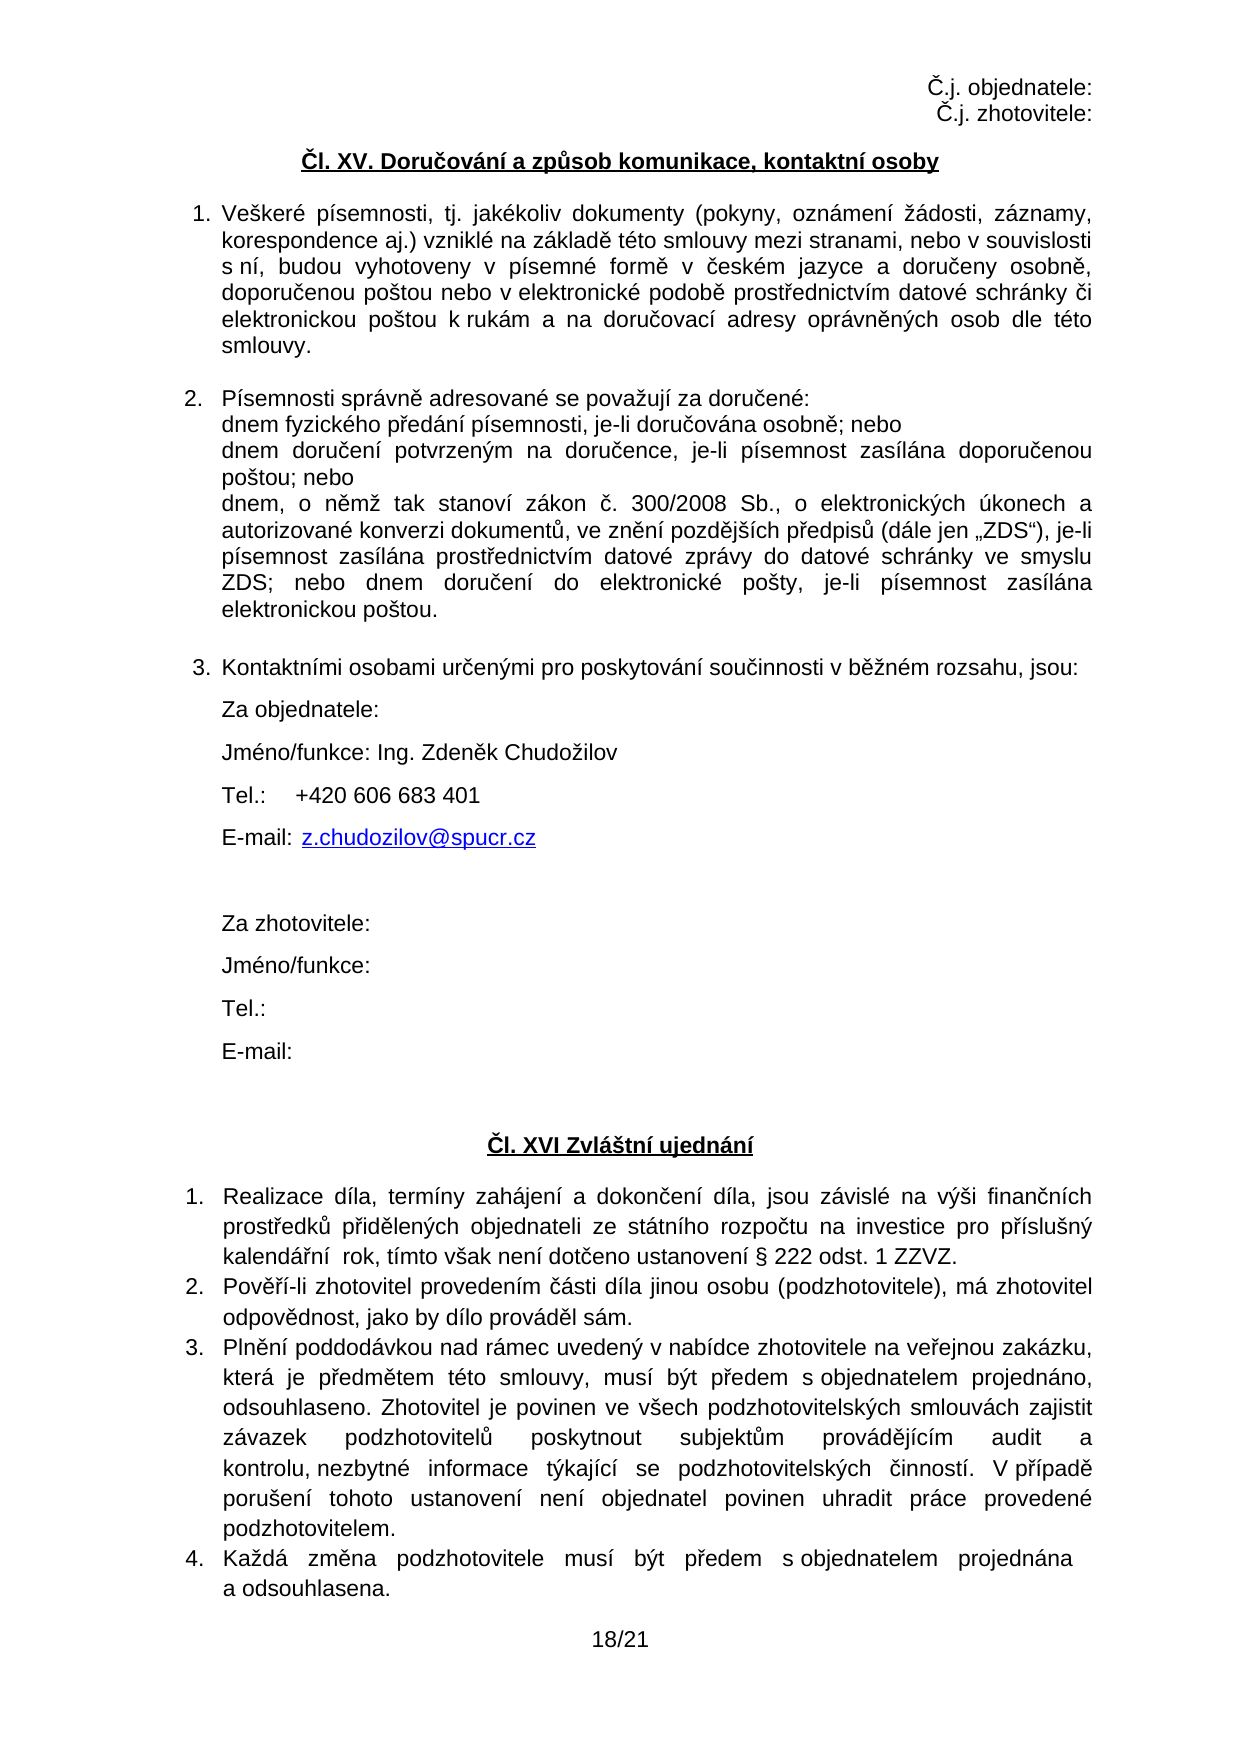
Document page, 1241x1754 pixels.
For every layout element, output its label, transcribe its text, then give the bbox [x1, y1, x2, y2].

list Pověří-li zhotovitel provedením části díla jinou osobu (podzhotovitele), má zhotovitel odpovědnost, jako by dílo prováděl sám. [185, 1273, 1093, 1330]
text dnem fyzického předání písemnosti, je-li doručována osobně; nebo [148, 411, 1093, 437]
text Čl. XVI Zvláštní ujednání [148, 1132, 1093, 1158]
text E-mail: z.chudozilov@spucr.cz [192, 824, 1093, 851]
text dnem doručení potvrzeným na doručence, je-li písemnost zasílána doporučenou poštou; nebo [221, 437, 1093, 490]
text Jméno/funkce: Ing. Zdeněk Chudožilov [148, 739, 1093, 765]
text Čl. XV. Doručování a způsob komunikace, kontaktní osoby [148, 148, 1093, 174]
text dnem, o němž tak stanoví zákon č. 300/2008 Sb., o elektronických úkonech a autorizované konverzi dokumentů, ve znění pozdějších předpisů (dále jen „ZDS“), je-li písemnost zasílána prostřednictvím datové zprávy do datové schránky ve smyslu ZDS; nebo dnem doručení do elektronické pošty, je-li písemnost zasílána elektronickou poštou. [221, 490, 1093, 622]
text E-mail: [192, 1038, 1093, 1064]
list Každá změna podzhotovitele musí být předem s objednatelem projednána a odsouhlasena. [185, 1545, 1093, 1602]
text Jméno/funkce: [192, 952, 1093, 979]
list Písemnosti správně adresované se považují za doručené: [184, 385, 1093, 411]
text Za objednatele: [185, 696, 1093, 723]
list Plnění poddodávkou nad rámec uvedený v nabídce zhotovitele na veřejnou zakázku, která je předmětem této smlouvy, musí být předem s objednatelem projednáno, odsouhlaseno. Zhotovitel je povinen ve všech podzhotovitelských smlouvách zajistit závazek podzhotovitelů poskytnout subjektům provádějícím audit a kontrolu, nezbytné informace týkající se podzhotovitelských činností. V případě porušení tohoto ustanovení není objednatel povinen uhradit práce provedené podzhotovitelem. [185, 1334, 1093, 1541]
text Za zhotovitele: [192, 910, 1093, 936]
list Realizace díla, termíny zahájení a dokončení díla, jsou závislé na výši finančních prostředků přidělených objednateli ze státního rozpočtu na investice pro příslušný kalendářní rok, tímto však není dotčeno ustanovení § 222 odst. 1 ZZVZ. [185, 1183, 1093, 1269]
text Tel.: +420 606 683 401 [192, 782, 1093, 808]
text Tel.: [192, 995, 1093, 1022]
list Kontaktními osobami určenými pro poskytování součinnosti v běžném rozsahu, jsou: [192, 653, 1093, 680]
list Veškeré písemnosti, tj. jakékoliv dokumenty (pokyny, oznámení žádosti, záznamy, korespondence aj.) vzniklé na základě této smlouvy mezi stranami, nebo v souvislosti s ní, budou vyhotoveny v písemné formě v českém jazyce a doručeny osobně, doporučenou poštou nebo v elektronické podobě prostřednictvím datové schránky či elektronickou poštou k rukám a na doručovací adresy oprávněných osob dle této smlouvy. [192, 200, 1093, 358]
